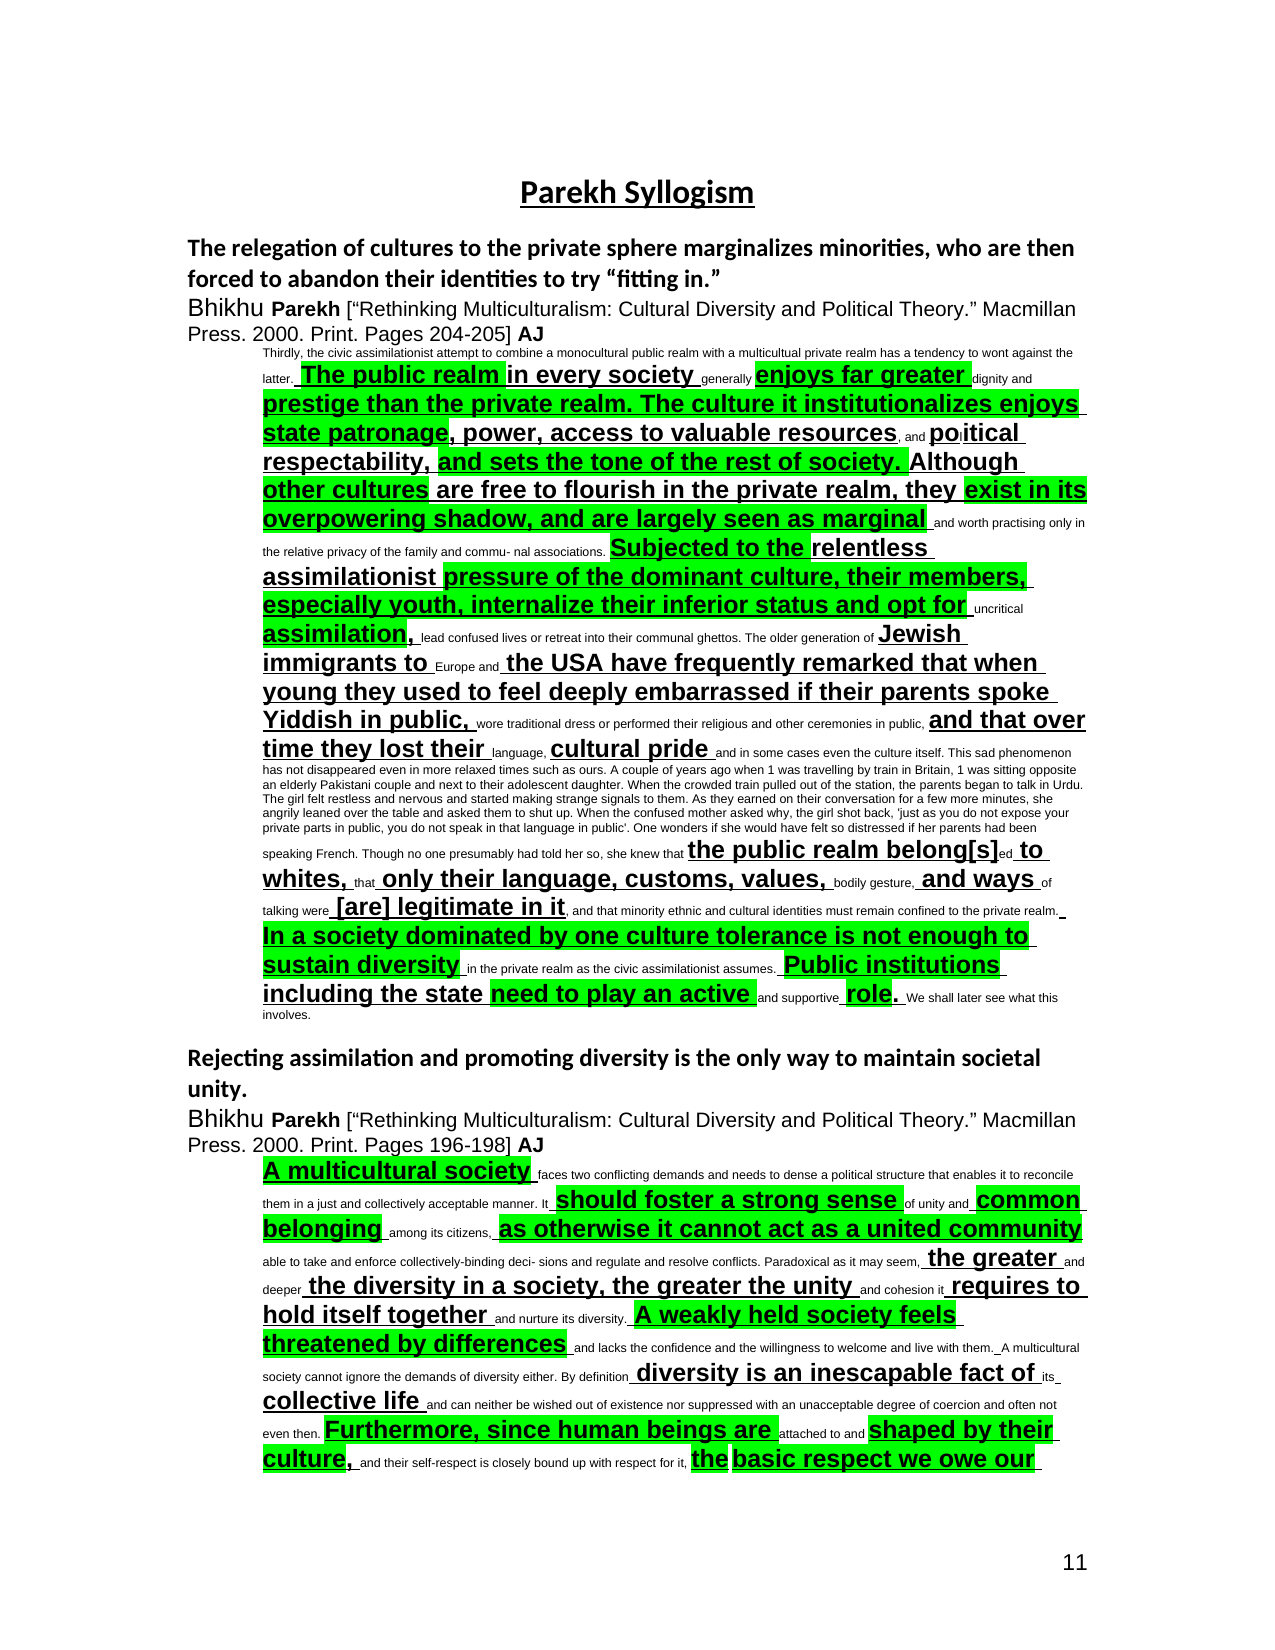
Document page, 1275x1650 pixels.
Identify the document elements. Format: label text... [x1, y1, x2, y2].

subtitle The relegation of cultures to the private sphere marginalizes minorities, who are then forced to abandon their identities to try “fitting in.” [187, 232, 1087, 293]
text Bhikhu Parekh [“Rethinking Multiculturalism: Cultural Diversity and Political Theory.” Macmillan Press. 2000. Print. Pages 196-198] AJ [187, 1104, 1087, 1156]
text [262, 1156, 1087, 1473]
subtitle Parekh Syllogism [187, 171, 1087, 212]
subtitle Rejecting assimilation and promoting diversity is the only way to maintain societal unity. [187, 1043, 1087, 1104]
text Bhikhu Parekh [“Rethinking Multiculturalism: Cultural Diversity and Political Theory.” Macmillan Press. 2000. Print. Pages 204-205] AJ [187, 293, 1087, 346]
text Thirdly, the civic assimilationist attempt to combine a monocultural public realm with a multicultual private realm has a tendency to wont against the latter. The public realm in every society generally enjoys far greater dignity and prestige than the private realm. The culture it institutionalizes enjoys state patronage, power, access to valuable resources, and political respectability, and sets the tone of the rest of society. Although other cultures are free to flourish in the private realm, they exist in its overpowering shadow, and are largely seen as marginal and worth practising only in the relative privacy of the family and commu- nal associations. Subjected to the relentless assimilationist pressure of the dominant culture, their members, especially youth, internalize their inferior status and opt for uncritical assimilation, lead confused lives or retreat into their communal ghettos. The older generation of Jewish immigrants to Europe and the USA have frequently remarked that when young they used to feel deeply embarrassed if their parents spoke Yiddish in public, wore traditional dress or performed their religious and other ceremonies in public, and that over time they lost their language, cultural pride and in some cases even the culture itself. This sad phenomenon has not disappeared even in more relaxed times such as ours. A couple of years ago when 1 was travelling by train in Britain, 1 was sitting opposite an elderly Pakistani couple and next to their adolescent daughter. When the crowded train pulled out of the station, the parents began to talk in Urdu. The girl felt restless and nervous and started making strange signals to them. As they earned on their conversation for a few more minutes, she angrily leaned over the table and asked them to shut up. When the confused mother asked why, the girl shot back, 'just as you do not expose your private parts in public, you do not speak in that language in public'. One wonders if she would have felt so distressed if her parents had been speaking French. Though no one presumably had told her so, she knew that the public realm belong[s]ed to whites, that only their language, customs, values, bodily gesture, and ways of talking were [are] legitimate in it, and that minority ethnic and cultural identities must remain confined to the private realm. In a society dominated by one culture tolerance is not enough to sustain diversity in the private realm as the civic assimilationist assumes. Public institutions including the state need to play an active and supportive role. We shall later see what this involves. [262, 502, 1087, 1022]
